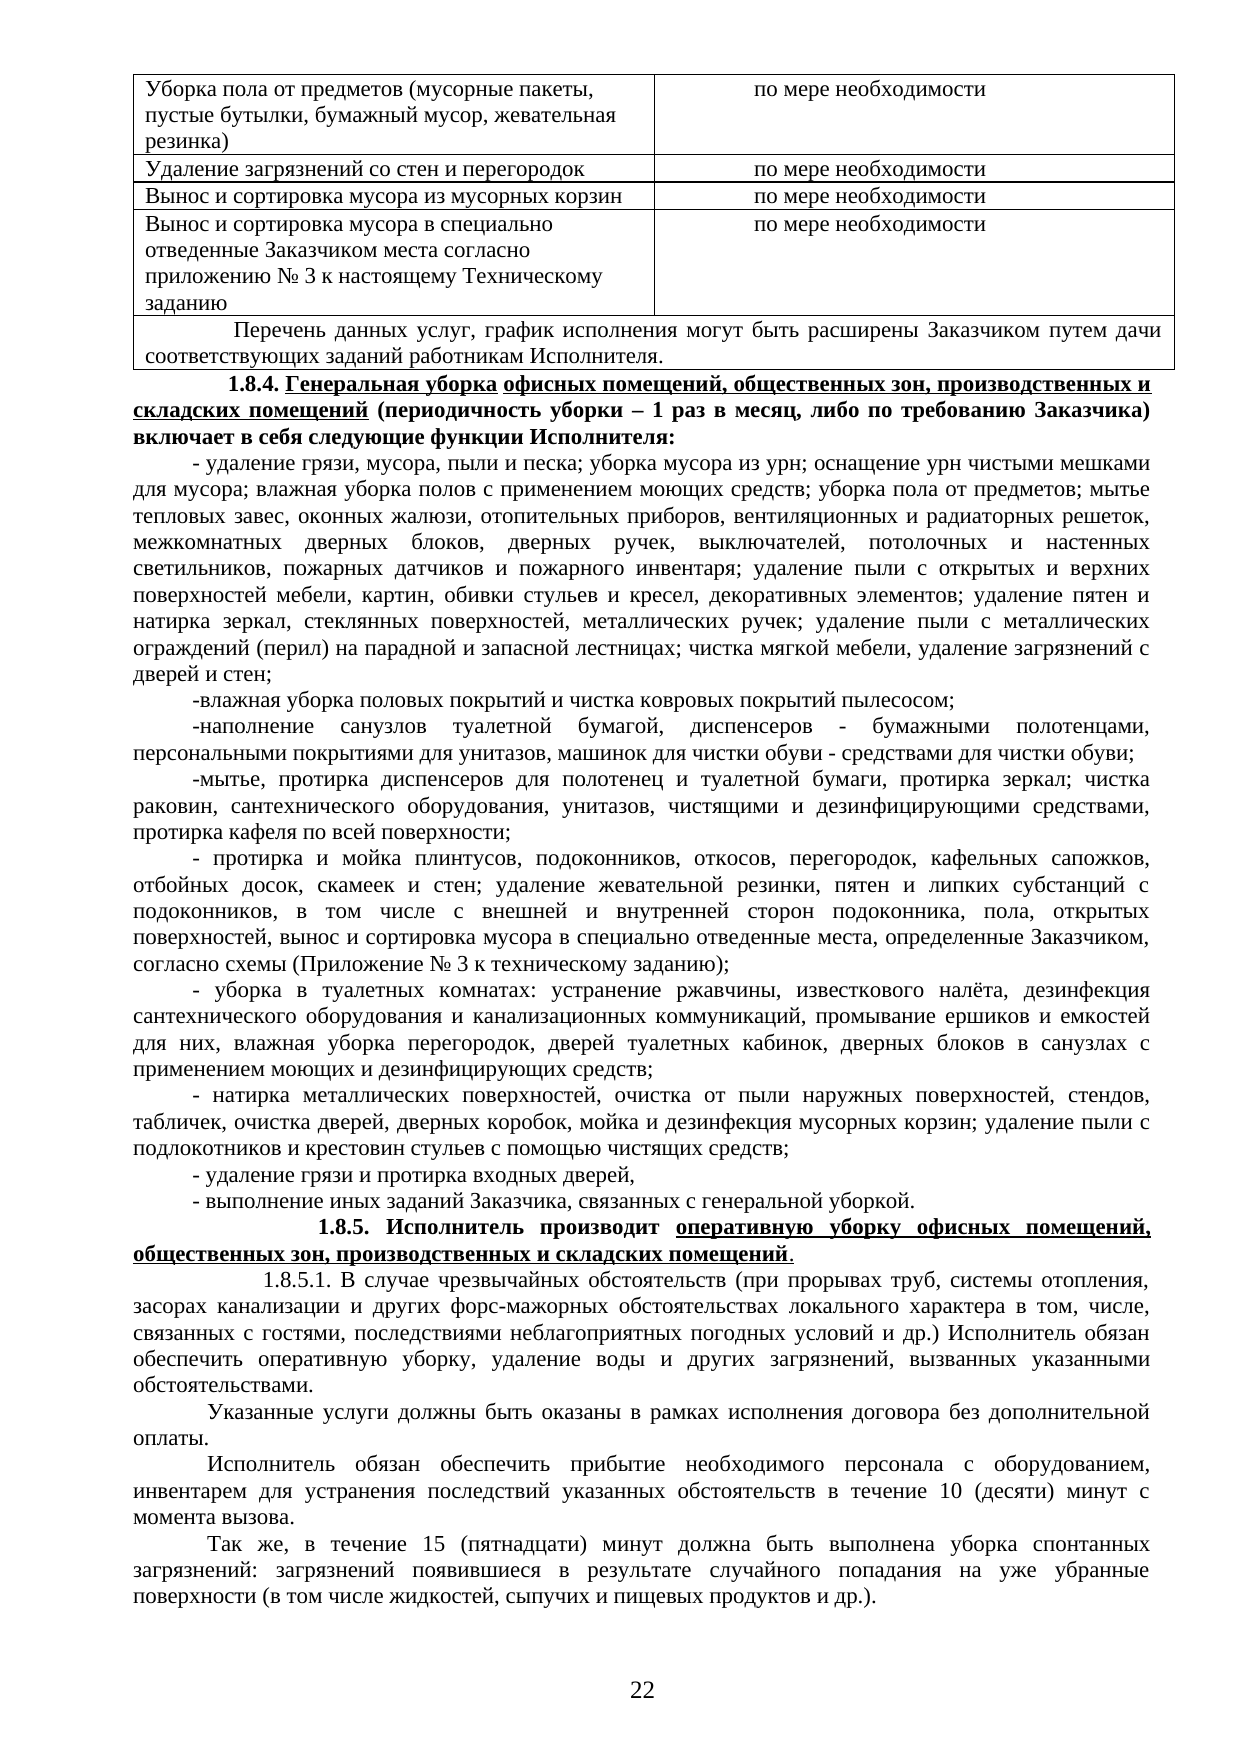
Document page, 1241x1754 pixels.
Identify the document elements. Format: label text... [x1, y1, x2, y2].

text 1.8.5. Исполнитель производит оперативную уборку офисных помещений, общественных зон, производственных и складских помещений. [133, 1213, 1152, 1266]
text -влажная уборка половых покрытий и чистка ковровых покрытий пылесосом; [133, 686, 1152, 713]
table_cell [655, 75, 1174, 154]
table_cell Уборка пола от предметов (мусорные пакеты, пустые бутылки, бумажный мусор, жевательная резинка) [134, 75, 654, 154]
text - удаление грязи и протирка входных дверей, [133, 1161, 1152, 1187]
text 1.8.5.1. В случае чрезвычайных обстоятельств (при прорывах труб, системы отопления, засорах канализации и других форс-мажорных обстоятельствах локального характера в том, числе, связанных с гостями, последствиями неблагоприятных погодных условий и др.) Исполнитель обязан обеспечить оперативную уборку, удаление воды и других загрязнений, вызванных указанными обстоятельствами. [133, 1266, 1152, 1398]
text -наполнение санузлов туалетной бумагой, диспенсеров - бумажными полотенцами, персональными покрытиями для унитазов, машинок для чистки обуви - средствами для чистки обуви; [133, 713, 1152, 765]
text -мытье, протирка диспенсеров для полотенец и туалетной бумаги, протирка зеркал; чистка раковин, сантехнического оборудования, унитазов, чистящими и дезинфицирующими средствами, протирка кафеля по всей поверхности; [133, 765, 1152, 844]
table_cell Удаление загрязнений со стен и перегородок [134, 155, 654, 181]
text Исполнитель обязан обеспечить прибытие необходимого персонала с оборудованием, инвентарем для устранения последствий указанных обстоятельств в течение 10 (десяти) минут с момента вызова. [133, 1451, 1152, 1529]
table_cell Перечень данных услуг, график исполнения могут быть расширены Заказчиком путем дачи соответствующих заданий работникам Исполнителя. [134, 316, 1174, 369]
text - протирка и мойка плинтусов, подоконников, откосов, перегородок, кафельных сапожков, отбойных досок, скамеек и стен; удаление жевательной резинки, пятен и липких субстанций с подоконников, в том числе с внешней и внутренней сторон подоконника, пола, открытых поверхностей, вынос и сортировка мусора в специально отведенные места, определенные Заказчиком, согласно схемы (Приложение № 3 к техническому заданию); [133, 844, 1152, 976]
table_cell по мере необходимости [655, 155, 1174, 181]
table_cell Вынос и сортировка мусора в специально отведенные Заказчиком места согласно приложению № 3 к настоящему Техническому заданию [134, 210, 654, 315]
table_cell Вынос и сортировка мусора из мусорных корзин [134, 183, 654, 209]
table_cell по мере необходимости [655, 210, 1174, 315]
text 1.8.4. Генеральная уборка офисных помещений, общественных зон, производственных и складских помещений (периодичность уборки – 1 раз в месяц, либо по требованию Заказчика) включает в себя следующие функции Исполнителя: [133, 370, 1152, 449]
text - выполнение иных заданий Заказчика, связанных с генеральной уборкой. [133, 1187, 1152, 1213]
text Указанные услуги должны быть оказаны в рамках исполнения договора без дополнительной оплаты. [133, 1398, 1152, 1451]
text - удаление грязи, мусора, пыли и песка; уборка мусора из урн; оснащение урн чистыми мешками для мусора; влажная уборка полов с применением моющих средств; уборка пола от предметов; мытье тепловых завес, оконных жалюзи, отопительных приборов, вентиляционных и радиаторных решеток, межкомнатных дверных блоков, дверных ручек, выключателей, потолочных и настенных светильников, пожарных датчиков и пожарного инвентаря; удаление пыли с открытых и верхних поверхностей мебели, картин, обивки стульев и кресел, декоративных элементов; удаление пятен и натирка зеркал, стеклянных поверхностей, металлических ручек; удаление пыли с металлических ограждений (перил) на парадной и запасной лестницах; чистка мягкой мебели, удаление загрязнений с дверей и стен; [133, 449, 1152, 686]
text Так же, в течение 15 (пятнадцати) минут должна быть выполнена уборка спонтанных загрязнений: загрязнений появившиеся в результате случайного попадания на уже убранные поверхности (в том числе жидкостей, сыпучих и пищевых продуктов и др.). [133, 1529, 1152, 1609]
text - натирка металлических поверхностей, очистка от пыли наружных поверхностей, стендов, табличек, очистка дверей, дверных коробок, мойка и дезинфекция мусорных корзин; удаление пыли с подлокотников и крестовин стульев с помощью чистящих средств; [133, 1082, 1152, 1161]
text - уборка в туалетных комнатах: устранение ржавчины, известкового налёта, дезинфекция сантехнического оборудования и канализационных коммуникаций, промывание ершиков и емкостей для них, влажная уборка перегородок, дверей туалетных кабинок, дверных блоков в санузлах с применением моющих и дезинфицирующих средств; [133, 976, 1152, 1082]
table_cell по мере необходимости [655, 183, 1174, 209]
